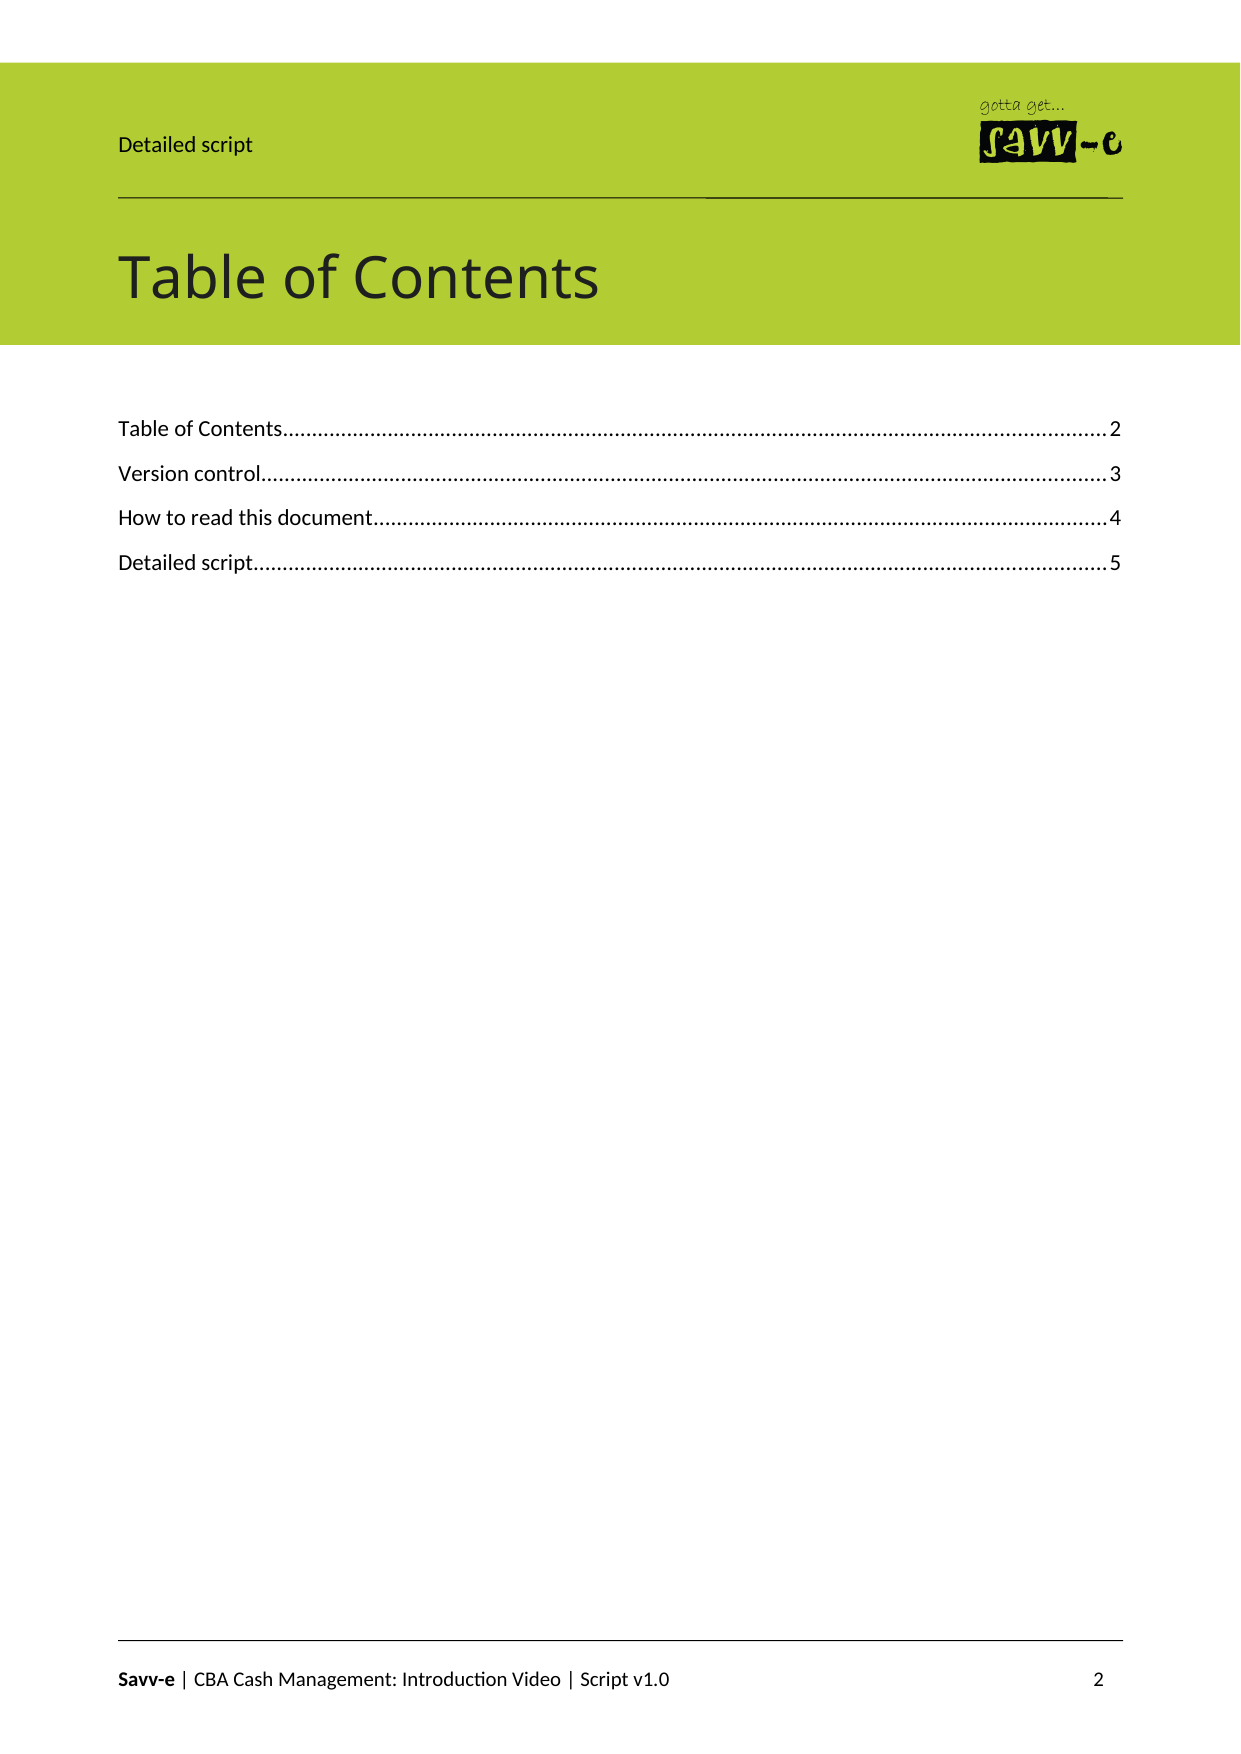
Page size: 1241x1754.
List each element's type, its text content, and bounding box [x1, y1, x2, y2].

picture [978, 97, 1123, 166]
subtitle Table of Contents [118, 236, 1122, 316]
